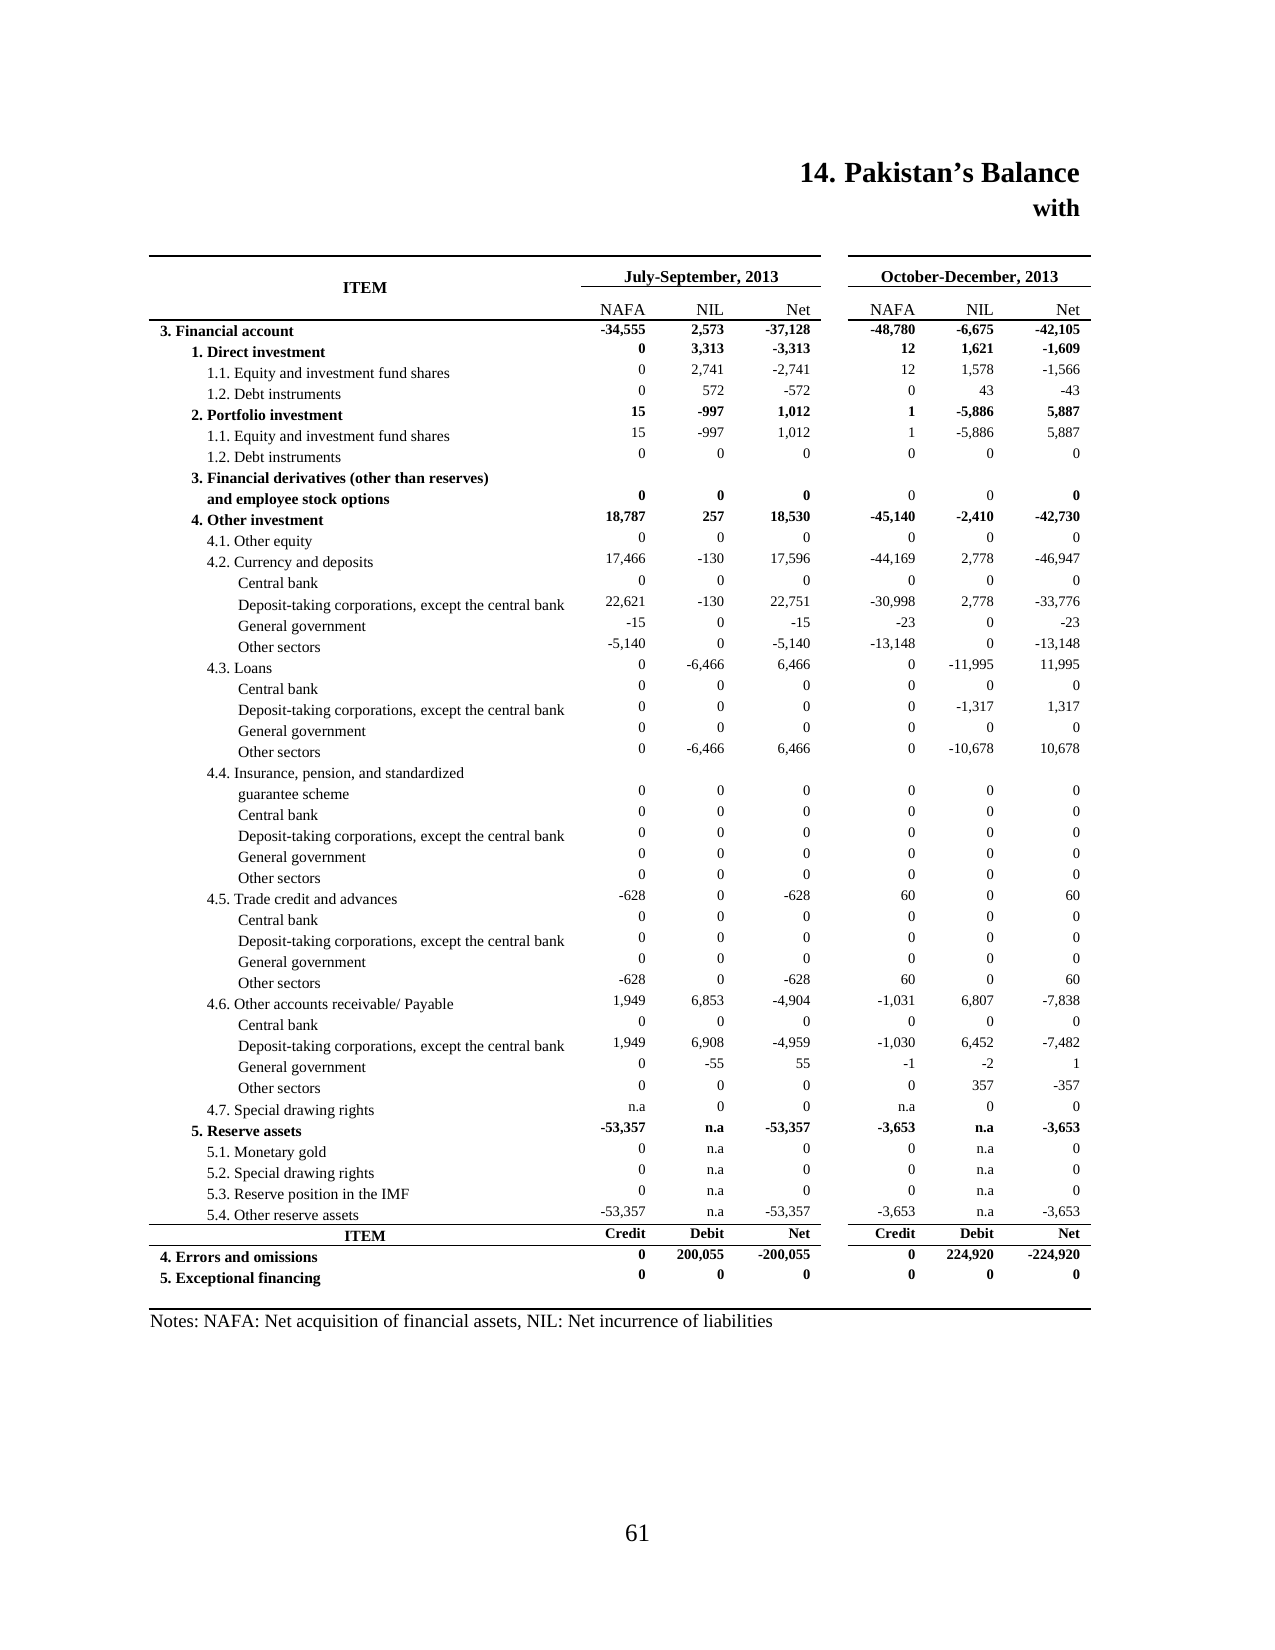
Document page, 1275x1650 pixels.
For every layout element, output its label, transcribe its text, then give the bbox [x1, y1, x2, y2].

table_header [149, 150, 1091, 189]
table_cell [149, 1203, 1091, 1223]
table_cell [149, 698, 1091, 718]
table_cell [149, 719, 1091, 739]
text Notes: NAFA: Net acquisition of financial assets, NIL: Net incurrence of liabilities [150, 1310, 1125, 1331]
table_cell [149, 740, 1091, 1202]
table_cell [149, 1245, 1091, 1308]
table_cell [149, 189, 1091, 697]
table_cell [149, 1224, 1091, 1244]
